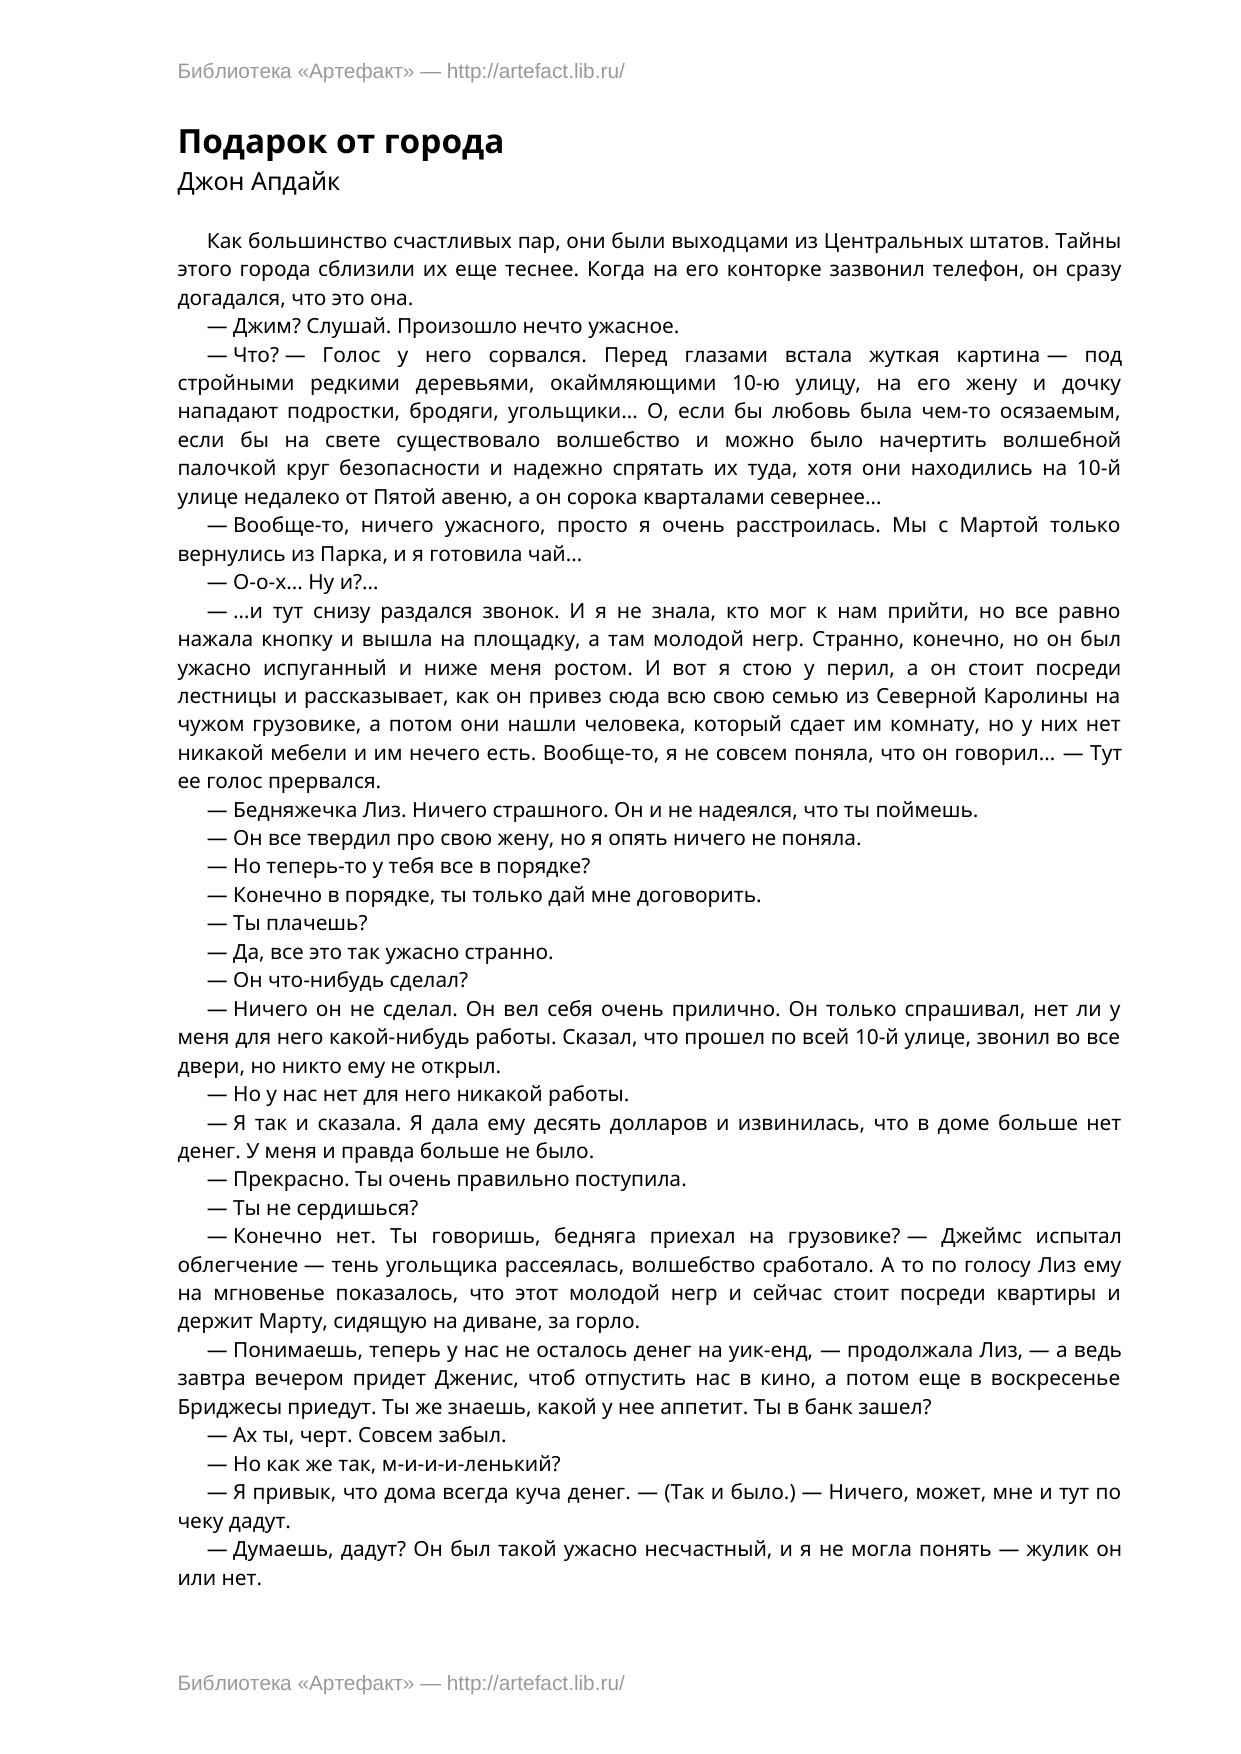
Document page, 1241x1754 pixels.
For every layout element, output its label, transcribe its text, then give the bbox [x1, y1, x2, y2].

text — Прекрасно. Ты очень правильно поступила. [177, 1164, 1122, 1193]
text — Но как же так, м-и-и-и-ленький? [177, 1449, 1122, 1477]
text — Понимаешь, теперь у нас не осталось денег на уик-енд, — продолжала Лиз, — а ведь завтра вечером придет Дженис, чтоб отпустить нас в кино, а потом еще в воскресенье Бриджесы приедут. Ты же знаешь, какой у нее аппетит. Ты в банк зашел? [177, 1335, 1122, 1420]
text — Вообще-то, ничего ужасного, просто я очень расстроилась. Мы с Мартой только вернулись из Парка, и я готовила чай… [177, 510, 1122, 567]
text — Ты не сердишься? [177, 1193, 1122, 1221]
text — Джим? Слушай. Произошло нечто ужасное. [177, 311, 1122, 340]
text — Но теперь-то у тебя все в порядке? [177, 852, 1122, 880]
text — Он все твердил про свою жену, но я опять ничего не поняла. [177, 823, 1122, 852]
text — Что? — Голос у него сорвался. Перед глазами встала жуткая картина — под стройными редкими деревьями, окаймляющими 10-ю улицу, на его жену и дочку нападают подростки, бродяги, угольщики… О, если бы любовь была чем-то осязаемым, если бы на свете существовало волшебство и можно было начертить волшебной палочкой круг безопасности и надежно спрятать их туда, хотя они находились на 10-й улице недалеко от Пятой авеню, а он сорока кварталами севернее… [177, 340, 1122, 510]
text — Я привык, что дома всегда куча денег. — (Так и было.) — Ничего, может, мне и тут по чеку дадут. [177, 1477, 1122, 1534]
text — Конечно нет. Ты говоришь, бедняга приехал на грузовике? — Джеймс испытал облегчение — тень угольщика рассеялась, волшебство сработало. А то по голосу Лиз ему на мгновенье показалось, что этот молодой негр и сейчас стоит посреди квартиры и держит Марту, сидящую на диване, за горло. [177, 1221, 1122, 1335]
text — Да, все это так ужасно странно. [177, 937, 1122, 965]
text — Думаешь, дадут? Он был такой ужасно несчастный, и я не могла понять — жулик он или нет. [177, 1534, 1122, 1591]
text — О-о-х… Ну и?… [177, 567, 1122, 596]
text — Он что-нибудь сделал? [177, 965, 1122, 994]
text — Я так и сказала. Я дала ему десять долларов и извинилась, что в доме больше нет денег. У меня и правда больше не было. [177, 1108, 1122, 1164]
text — Ты плачешь? [177, 908, 1122, 937]
text — Ах ты, черт. Совсем забыл. [177, 1420, 1122, 1449]
subtitle Подарок от города [177, 118, 1122, 163]
text Как большинство счастливых пар, они были выходцами из Центральных штатов. Тайны этого города сблизили их еще теснее. Когда на его конторке зазвонил телефон, он сразу догадался, что это она. [177, 226, 1122, 311]
text — Бедняжечка Лиз. Ничего страшного. Он и не надеялся, что ты поймешь. [177, 795, 1122, 823]
subtitle Джон Апдайк [177, 163, 1122, 198]
text — Конечно в порядке, ты только дай мне договорить. [177, 880, 1122, 908]
text — …и тут снизу раздался звонок. И я не знала, кто мог к нам прийти, но все равно нажала кнопку и вышла на площадку, а там молодой негр. Странно, конечно, но он был ужасно испуганный и ниже меня ростом. И вот я стою у перил, а он стоит посреди лестницы и рассказывает, как он привез сюда всю свою семью из Северной Каролины на чужом грузовике, а потом они нашли человека, который сдает им комнату, но у них нет никакой мебели и им нечего есть. Вообще-то, я не совсем поняла, что он говорил… — Тут ее голос прервался. [177, 596, 1122, 795]
text — Ничего он не сделал. Он вел себя очень прилично. Он только спрашивал, нет ли у меня для него какой-нибудь работы. Сказал, что прошел по всей 10-й улице, звонил во все двери, но никто ему не открыл. [177, 994, 1122, 1079]
text — Но у нас нет для него никакой работы. [177, 1079, 1122, 1108]
